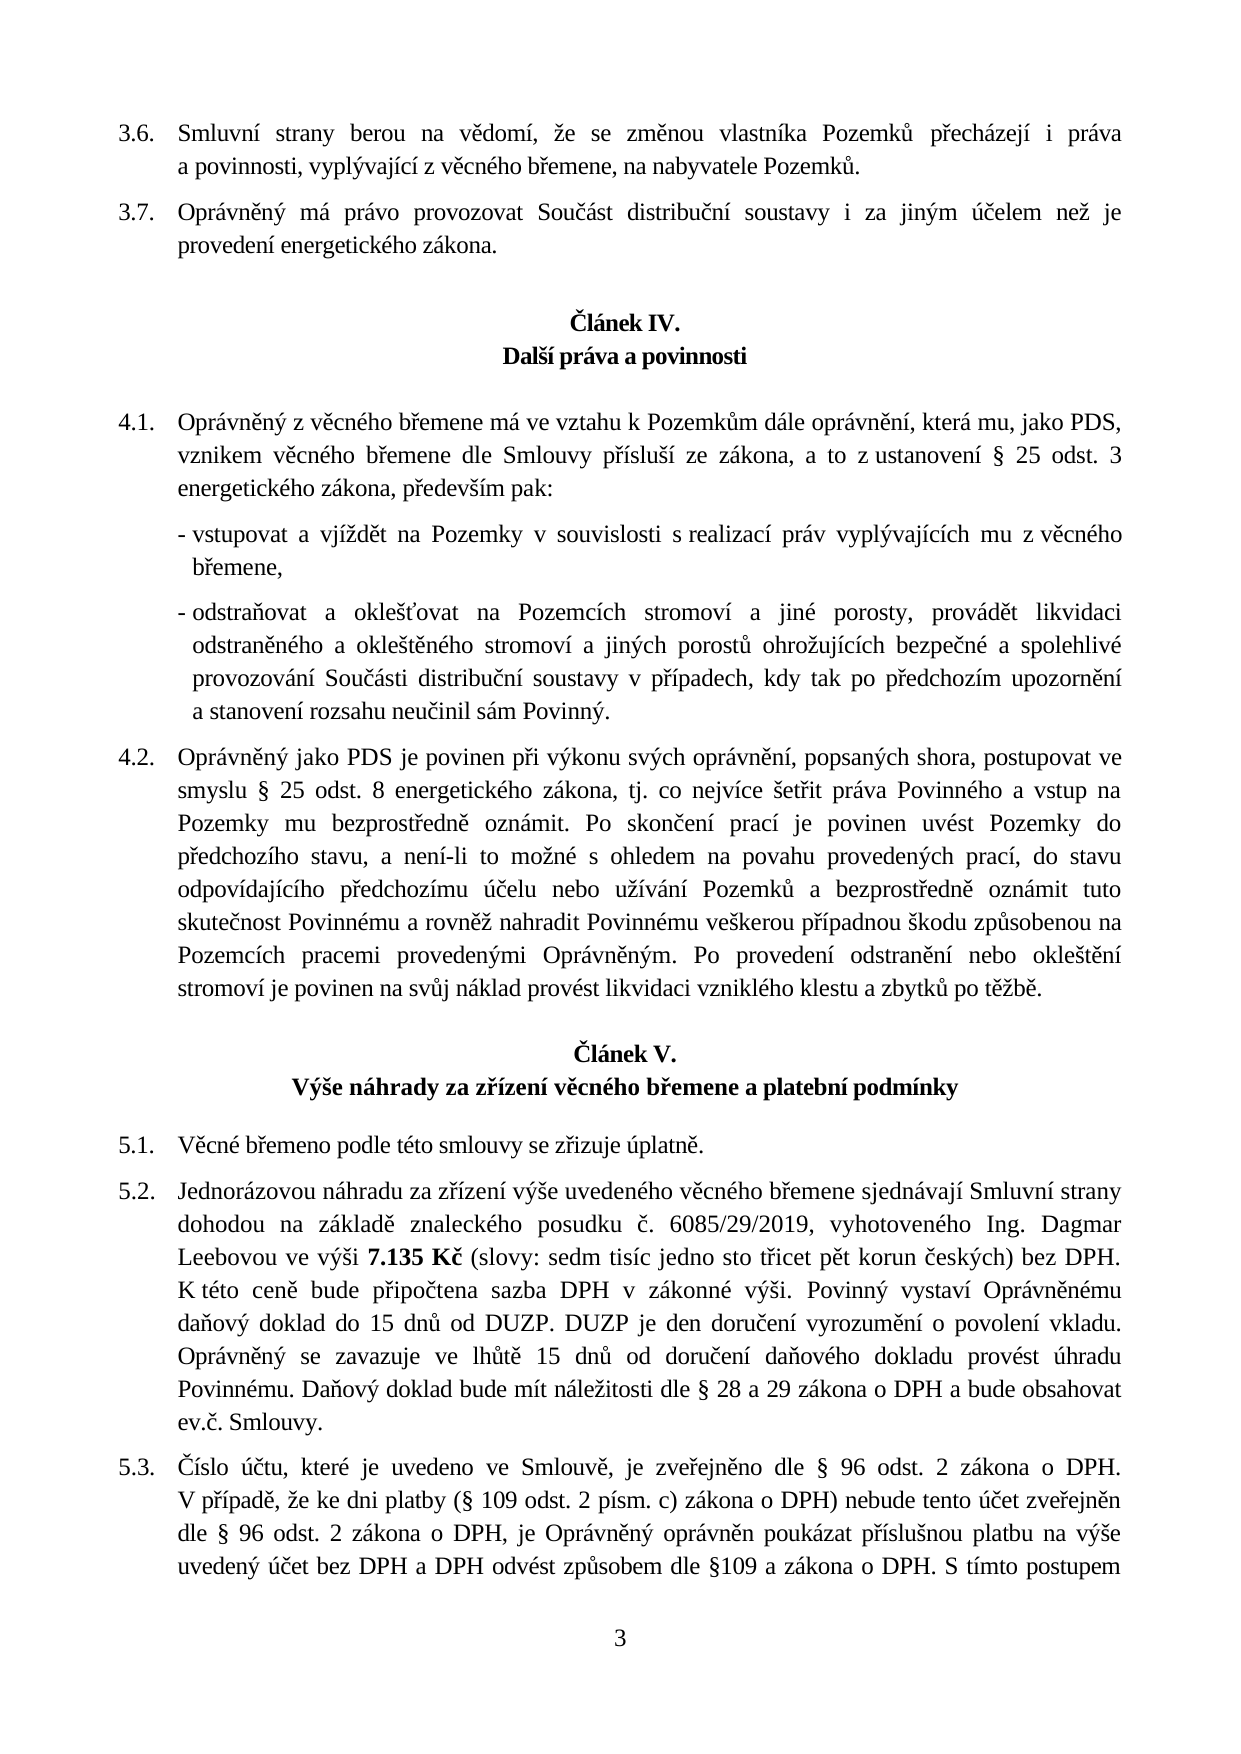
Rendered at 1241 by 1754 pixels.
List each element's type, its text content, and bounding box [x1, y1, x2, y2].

text Výše náhrady za zřízení věcného břemene a platební podmínky [118, 1072, 1132, 1101]
text 3.6. Smluvní strany berou na vědomí, že se změnou vlastníka Pozemků přecházejí i práva a povinnosti, vyplývající z věcného břemene, na nabyvatele Pozemků. [118, 118, 1122, 180]
text 4.1. Oprávněný z věcného břemene má ve vztahu k Pozemkům dále oprávnění, která mu, jako PDS, vznikem věcného břemene dle Smlouvy přísluší ze zákona, a to z ustanovení § 25 odst. 3 energetického zákona, především pak: [118, 407, 1122, 502]
list vstupovat a vjíždět na Pozemky v souvislosti s realizací práv vyplývajících mu z věcného břemene, [177, 519, 1122, 581]
text Článek V. [118, 1039, 1132, 1068]
list odstraňovat a oklešťovat na Pozemcích stromoví a jiné porosty, provádět likvidaci odstraněného a okleštěného stromoví a jiných porostů ohrožujících bezpečné a spolehlivé provozování Součásti distribuční soustavy v případech, kdy tak po předchozím upozornění a stanovení rozsahu neučinil sám Povinný. [177, 597, 1122, 725]
text 5.2. Jednorázovou náhradu za zřízení výše uvedeného věcného břemene sjednávají Smluvní strany dohodou na základě znaleckého posudku č. 6085/29/2019, vyhotoveného Ing. Dagmar Leebovou ve výši 7.135 Kč (slovy: sedm tisíc jedno sto třicet pět korun českých) bez DPH. K této ceně bude připočtena sazba DPH v zákonné výši. Povinný vystaví Oprávněnému daňový doklad do 15 dnů od DUZP. DUZP je den doručení vyrozumění o povolení vkladu. Oprávněný se zavazuje ve lhůtě 15 dnů od doručení daňového dokladu provést úhradu Povinnému. Daňový doklad bude mít náležitosti dle § 28 a 29 zákona o DPH a bude obsahovat ev.č. Smlouvy. [118, 1176, 1122, 1436]
text Článek IV. [118, 308, 1132, 337]
text 4.2. Oprávněný jako PDS je povinen při výkonu svých oprávnění, popsaných shora, postupovat ve smyslu § 25 odst. 8 energetického zákona, tj. co nejvíce šetřit práva Povinného a vstup na Pozemky mu bezprostředně oznámit. Po skončení prací je povinen uvést Pozemky do předchozího stavu, a není-li to možné s ohledem na povahu provedených prací, do stavu odpovídajícího předchozímu účelu nebo užívání Pozemků a bezprostředně oznámit tuto skutečnost Povinnému a rovněž nahradit Povinnému veškerou případnou škodu způsobenou na Pozemcích pracemi provedenými Oprávněným. Po provedení odstranění nebo okleštění stromoví je povinen na svůj náklad provést likvidaci vzniklého klestu a zbytků po těžbě. [118, 742, 1122, 1002]
text 3.7. Oprávněný má právo provozovat Součást distribuční soustavy i za jiným účelem než je provedení energetického zákona. [118, 197, 1122, 258]
text Další práva a povinnosti [118, 341, 1132, 370]
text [118, 1452, 1122, 1580]
text 5.1. Věcné břemeno podle této smlouvy se zřizuje úplatně. [118, 1130, 1122, 1159]
